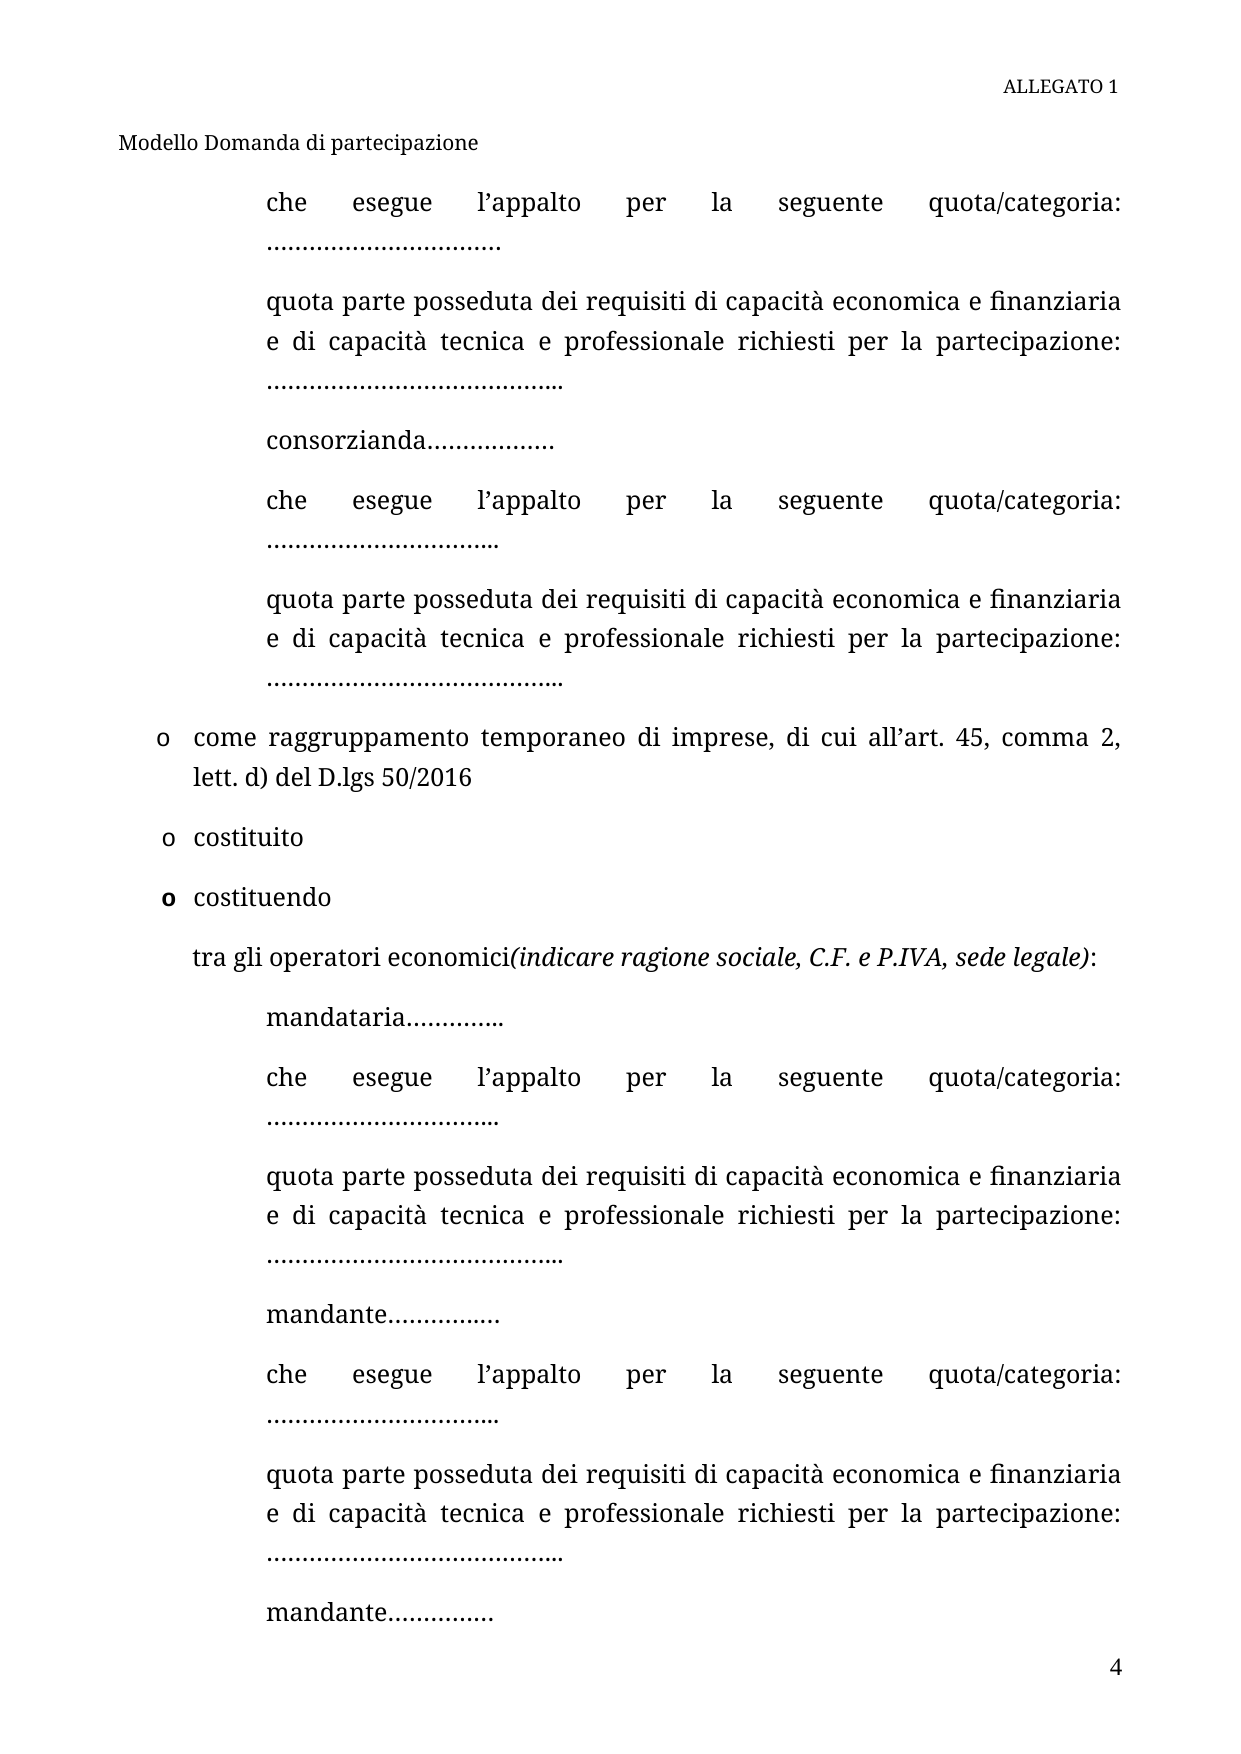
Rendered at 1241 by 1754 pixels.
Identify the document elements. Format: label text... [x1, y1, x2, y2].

list costituito [118, 819, 1122, 853]
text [266, 1456, 1122, 1569]
text che esegue l’appalto per la seguente quota/categoria:…………………………... [266, 1357, 1122, 1430]
text che esegue l’appalto per la seguente quota/categoria:…………………………... [266, 482, 1122, 556]
text mandataria………….. [266, 1000, 1122, 1034]
text consorzianda……………… [266, 422, 1122, 456]
list costituendo [118, 879, 1122, 914]
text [266, 284, 1122, 396]
text mandante………….… [266, 1297, 1122, 1331]
text mandante…………… [266, 1595, 1122, 1629]
text che esegue l’appalto per la seguente quota/categoria:…………………………... [266, 1060, 1122, 1133]
text che esegue l’appalto per la seguente quota/categoria:…………………………… [266, 185, 1122, 258]
text tra gli operatori economici(indicare ragione sociale, C.F. e P.IVA, sede legale): [192, 940, 1122, 974]
list come raggruppamento temporaneo di imprese, di cui all’art. 45, comma 2, lett. d) del D.lgs 50/2016 [156, 720, 1122, 793]
